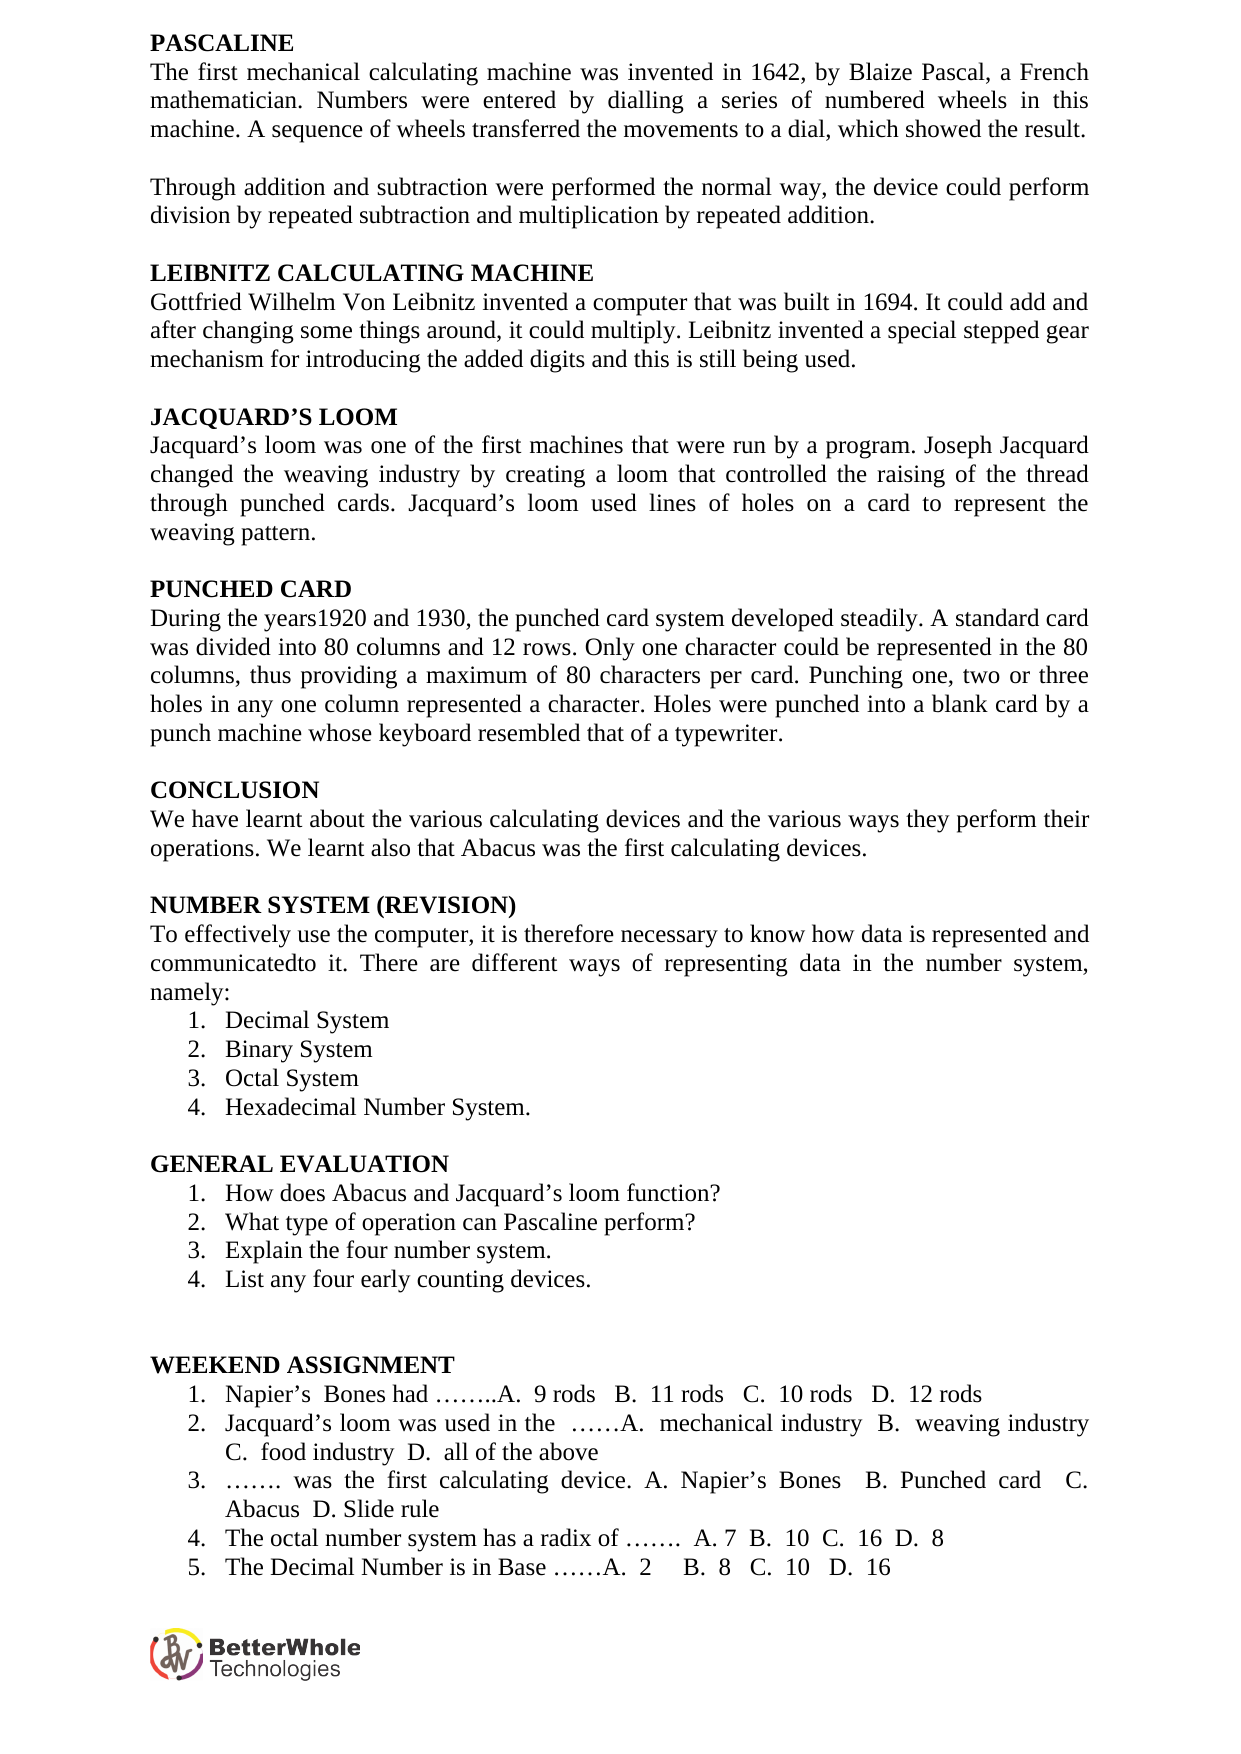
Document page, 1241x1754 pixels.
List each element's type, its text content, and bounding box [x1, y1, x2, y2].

text Gottfried Wilhelm Von Leibnitz invented a computer that was built in 1694. It could add and after changing some things around, it could multiply. Leibnitz invented a special stepped gear mechanism for introducing the added digits and this is still being used. [150, 287, 1090, 373]
list How does Abacus and Jacquard’s loom function? [187, 1178, 1090, 1207]
list Napier’s Bones had ……..A. 9 rods B. 11 rods C. 10 rods D. 12 rods [187, 1379, 1090, 1408]
text Through addition and subtraction were performed the normal way, the device could perform division by repeated subtraction and multiplication by repeated addition. [150, 172, 1090, 229]
text JACQUARD’S LOOM [150, 402, 1090, 431]
text The first mechanical calculating machine was invented in 1642, by Blaize Pascal, a French mathematician. Numbers were entered by dialling a series of numbered wheels in this machine. A sequence of wheels transferred the movements to a dial, which showed the result. [150, 57, 1090, 143]
list Explain the four number system. [187, 1236, 1090, 1264]
list Hexadecimal Number System. [187, 1092, 1090, 1121]
list Decimal System [187, 1006, 1090, 1034]
list Binary System [187, 1034, 1090, 1063]
list Octal System [187, 1063, 1090, 1092]
text WEEKEND ASSIGNMENT [150, 1351, 1090, 1379]
text To effectively use the computer, it is therefore necessary to know how data is represented and communicatedto it. There are different ways of representing data in the number system, namely: [150, 919, 1090, 1006]
text PUNCHED CARD [150, 574, 1090, 603]
list What type of operation can Pascaline perform? [187, 1207, 1090, 1236]
text We have learnt about the various calculating devices and the various ways they perform their operations. We learnt also that Abacus was the first calculating devices. [150, 804, 1090, 862]
list The Decimal Number is in Base ……A. 2 B. 8 C. 10 D. 16 [187, 1552, 1090, 1581]
text NUMBER SYSTEM (REVISION) [150, 891, 1090, 919]
text LEIBNITZ CALCULATING MACHINE [150, 258, 1090, 287]
text CONCLUSION [150, 776, 1090, 804]
list The octal number system has a radix of ……. A. 7 B. 10 C. 16 D. 8 [187, 1523, 1090, 1552]
text During the years1920 and 1930, the punched card system developed steadily. A standard card was divided into 80 columns and 12 rows. Only one character could be represented in the 80 columns, thus providing a maximum of 80 characters per card. Punching one, two or three holes in any one column represented a character. Holes were punched into a blank card by a punch machine whose keyboard resembled that of a typewriter. [150, 603, 1090, 747]
text PASCALINE [150, 28, 1090, 57]
list Jacquard’s loom was used in the ……A. mechanical industry B. weaving industry C. food industry D. all of the above [187, 1408, 1090, 1466]
list List any four early counting devices. [187, 1264, 1090, 1293]
picture [150, 1628, 360, 1681]
text Jacquard’s loom was one of the first machines that were run by a program. Joseph Jacquard changed the weaving industry by creating a loom that controlled the raising of the thread through punched cards. Jacquard’s loom used lines of holes on a card to represent the weaving pattern. [150, 431, 1090, 546]
text GENERAL EVALUATION [150, 1149, 1090, 1178]
list ……. was the first calculating device. A. Napier’s Bones B. Punched card C. Abacus D. Slide rule [187, 1466, 1090, 1523]
